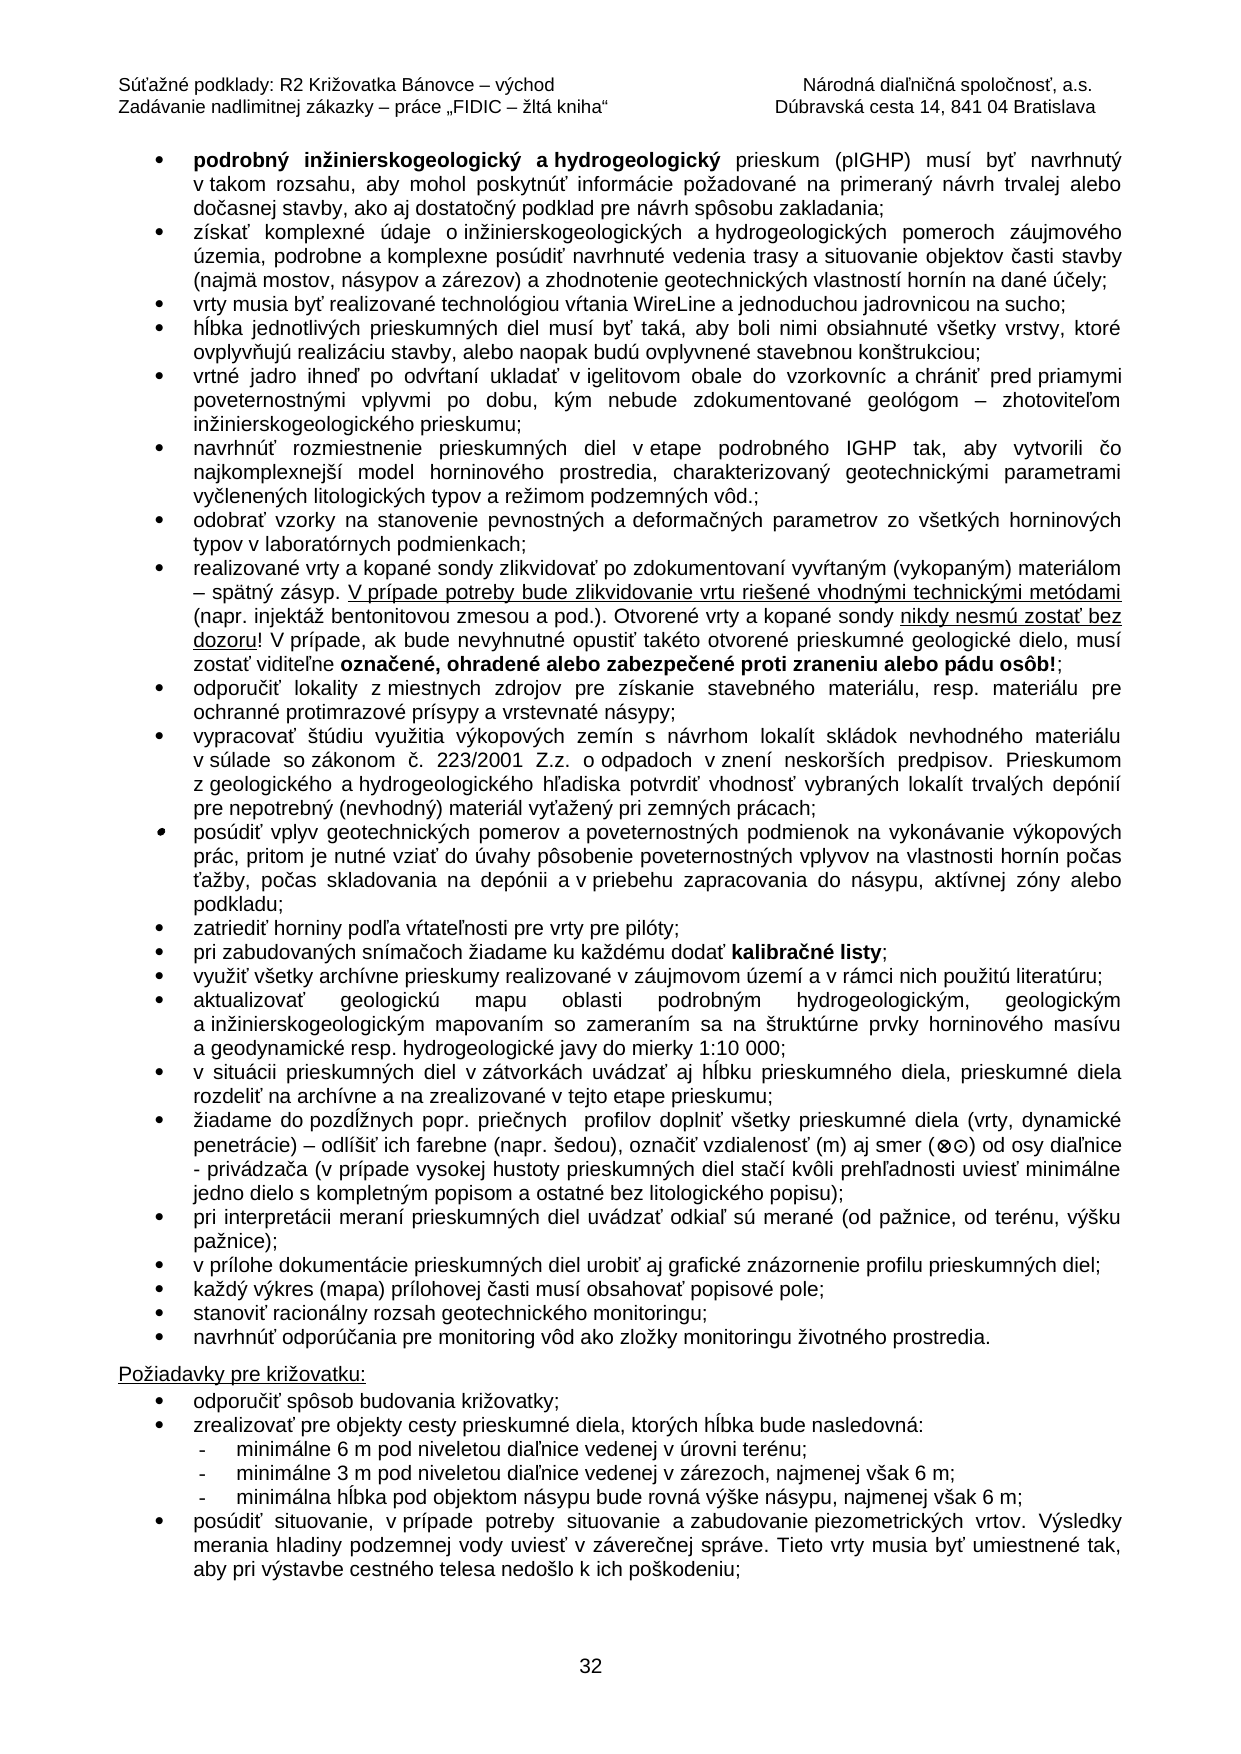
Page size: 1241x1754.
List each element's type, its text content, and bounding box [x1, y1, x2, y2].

list navrhnúť odporúčania pre monitoring vôd ako zložky monitoringu životného prostredia. [156, 1325, 1122, 1349]
list posúdiť situovanie, v prípade potreby situovanie a zabudovanie piezometrických vrtov. Výsledky merania hladiny podzemnej vody uviesť v záverečnej správe. Tieto vrty musia byť umiestnené tak, aby pri výstavbe cestného telesa nedošlo k ich poškodeniu; [156, 1509, 1122, 1581]
text Požiadavky pre križovatku: [118, 1361, 1122, 1386]
list odporučiť lokality z miestnych zdrojov pre získanie stavebného materiálu, resp. materiálu pre ochranné protimrazové prísypy a vrstevnaté násypy; [156, 676, 1122, 724]
list minimálna hĺbka pod objektom násypu bude rovná výške násypu, najmenej však 6 m; [199, 1485, 1122, 1509]
list v prílohe dokumentácie prieskumných diel urobiť aj grafické znázornenie profilu prieskumných diel; [156, 1253, 1122, 1277]
list minimálne 6 m pod niveletou diaľnice vedenej v úrovni terénu; [199, 1437, 1122, 1461]
list získať komplexné údaje o inžinierskogeologických a hydrogeologických pomeroch záujmového územia, podrobne a komplexne posúdiť navrhnuté vedenia trasy a situovanie objektov časti stavby (najmä mostov, násypov a zárezov) a zhodnotenie geotechnických vlastností hornín na dané účely; [156, 220, 1122, 292]
list aktualizovať geologickú mapu oblasti podrobným hydrogeologickým, geologickým a inžinierskogeologickým mapovaním so zameraním sa na štruktúrne prvky horninového masívu a geodynamické resp. hydrogeologické javy do mierky 1:10 000; [156, 988, 1122, 1060]
list pri interpretácii meraní prieskumných diel uvádzať odkiaľ sú merané (od pažnice, od terénu, výšku pažnice); [156, 1205, 1122, 1253]
list zatriediť horniny podľa vŕtateľnosti pre vrty pre pilóty; [156, 916, 1122, 939]
list zrealizovať pre objekty cesty prieskumné diela, ktorých hĺbka bude nasledovná: [156, 1413, 1122, 1437]
list odobrať vzorky na stanovenie pevnostných a deformačných parametrov zo všetkých horninových typov v laboratórnych podmienkach; [156, 508, 1122, 556]
list využiť všetky archívne prieskumy realizované v záujmovom území a v rámci nich použitú literatúru; [156, 964, 1122, 988]
list navrhnúť rozmiestnenie prieskumných diel v etape podrobného IGHP tak, aby vytvorili čo najkomplexnejší model horninového prostredia, charakterizovaný geotechnickými parametrami vyčlenených litologických typov a režimom podzemných vôd.; [156, 436, 1122, 508]
list odporučiť spôsob budovania križovatky; [156, 1388, 1122, 1413]
list posúdiť vplyv geotechnických pomerov a poveternostných podmienok na vykonávanie výkopových prác, pritom je nutné vziať do úvahy pôsobenie poveternostných vplyvov na vlastnosti hornín počas ťažby, počas skladovania na depónii a v priebehu zapracovania do násypu, aktívnej zóny alebo podkladu; [156, 819, 1122, 916]
list pri zabudovaných snímačoch žiadame ku každému dodať kalibračné listy; [156, 939, 1122, 964]
list stanoviť racionálny rozsah geotechnického monitoringu; [156, 1301, 1122, 1325]
list podrobný inžinierskogeologický a hydrogeologický prieskum (pIGHP) musí byť navrhnutý v takom rozsahu, aby mohol poskytnúť informácie požadované na primeraný návrh trvalej alebo dočasnej stavby, ako aj dostatočný podklad pre návrh spôsobu zakladania; [156, 148, 1122, 220]
list vrty musia byť realizované technológiou vŕtania WireLine a jednoduchou jadrovnicou na sucho; [156, 292, 1122, 316]
list realizované vrty a kopané sondy zlikvidovať po zdokumentovaní vyvŕtaným (vykopaným) materiálom – spätný zásyp. V prípade potreby bude zlikvidovanie vrtu riešené vhodnými technickými metódami (napr. injektáž bentonitovou zmesou a pod.). Otvorené vrty a kopané sondy nikdy nesmú zostať bez dozoru! V prípade, ak bude nevyhnutné opustiť takéto otvorené prieskumné geologické dielo, musí zostať viditeľne označené, ohradené alebo zabezpečené proti zraneniu alebo pádu osôb!; [156, 556, 1122, 676]
list minimálne 3 m pod niveletou diaľnice vedenej v zárezoch, najmenej však 6 m; [199, 1461, 1122, 1485]
list vrtné jadro ihneď po odvŕtaní ukladať v igelitovom obale do vzorkovníc a chrániť pred priamymi poveternostnými vplyvmi po dobu, kým nebude zdokumentované geológom – zhotoviteľom inžinierskogeologického prieskumu; [156, 364, 1122, 436]
list žiadame do pozdĺžnych popr. priečnych profilov doplniť všetky prieskumné diela (vrty, dynamické penetrácie) – odlíšiť ich farebne (napr. šedou), označiť vzdialenosť (m) aj smer (⊗⊙) od osy diaľnice - privádzača (v prípade vysokej hustoty prieskumných diel stačí kvôli prehľadnosti uviesť minimálne jedno dielo s kompletným popisom a ostatné bez litologického popisu); [156, 1108, 1122, 1205]
list hĺbka jednotlivých prieskumných diel musí byť taká, aby boli nimi obsiahnuté všetky vrstvy, ktoré ovplyvňujú realizáciu stavby, alebo naopak budú ovplyvnené stavebnou konštrukciou; [156, 316, 1122, 364]
list vypracovať štúdiu využitia výkopových zemín s návrhom lokalít skládok nevhodného materiálu v súlade so zákonom č. 223/2001 Z.z. o odpadoch v znení neskorších predpisov. Prieskumom z geologického a hydrogeologického hľadiska potvrdiť vhodnosť vybraných lokalít trvalých depónií pre nepotrebný (nevhodný) materiál vyťažený pri zemných prácach; [156, 724, 1122, 819]
list v situácii prieskumných diel v zátvorkách uvádzať aj hĺbku prieskumného diela, prieskumné diela rozdeliť na archívne a na zrealizované v tejto etape prieskumu; [156, 1060, 1122, 1108]
list každý výkres (mapa) prílohovej časti musí obsahovať popisové pole; [156, 1277, 1122, 1301]
